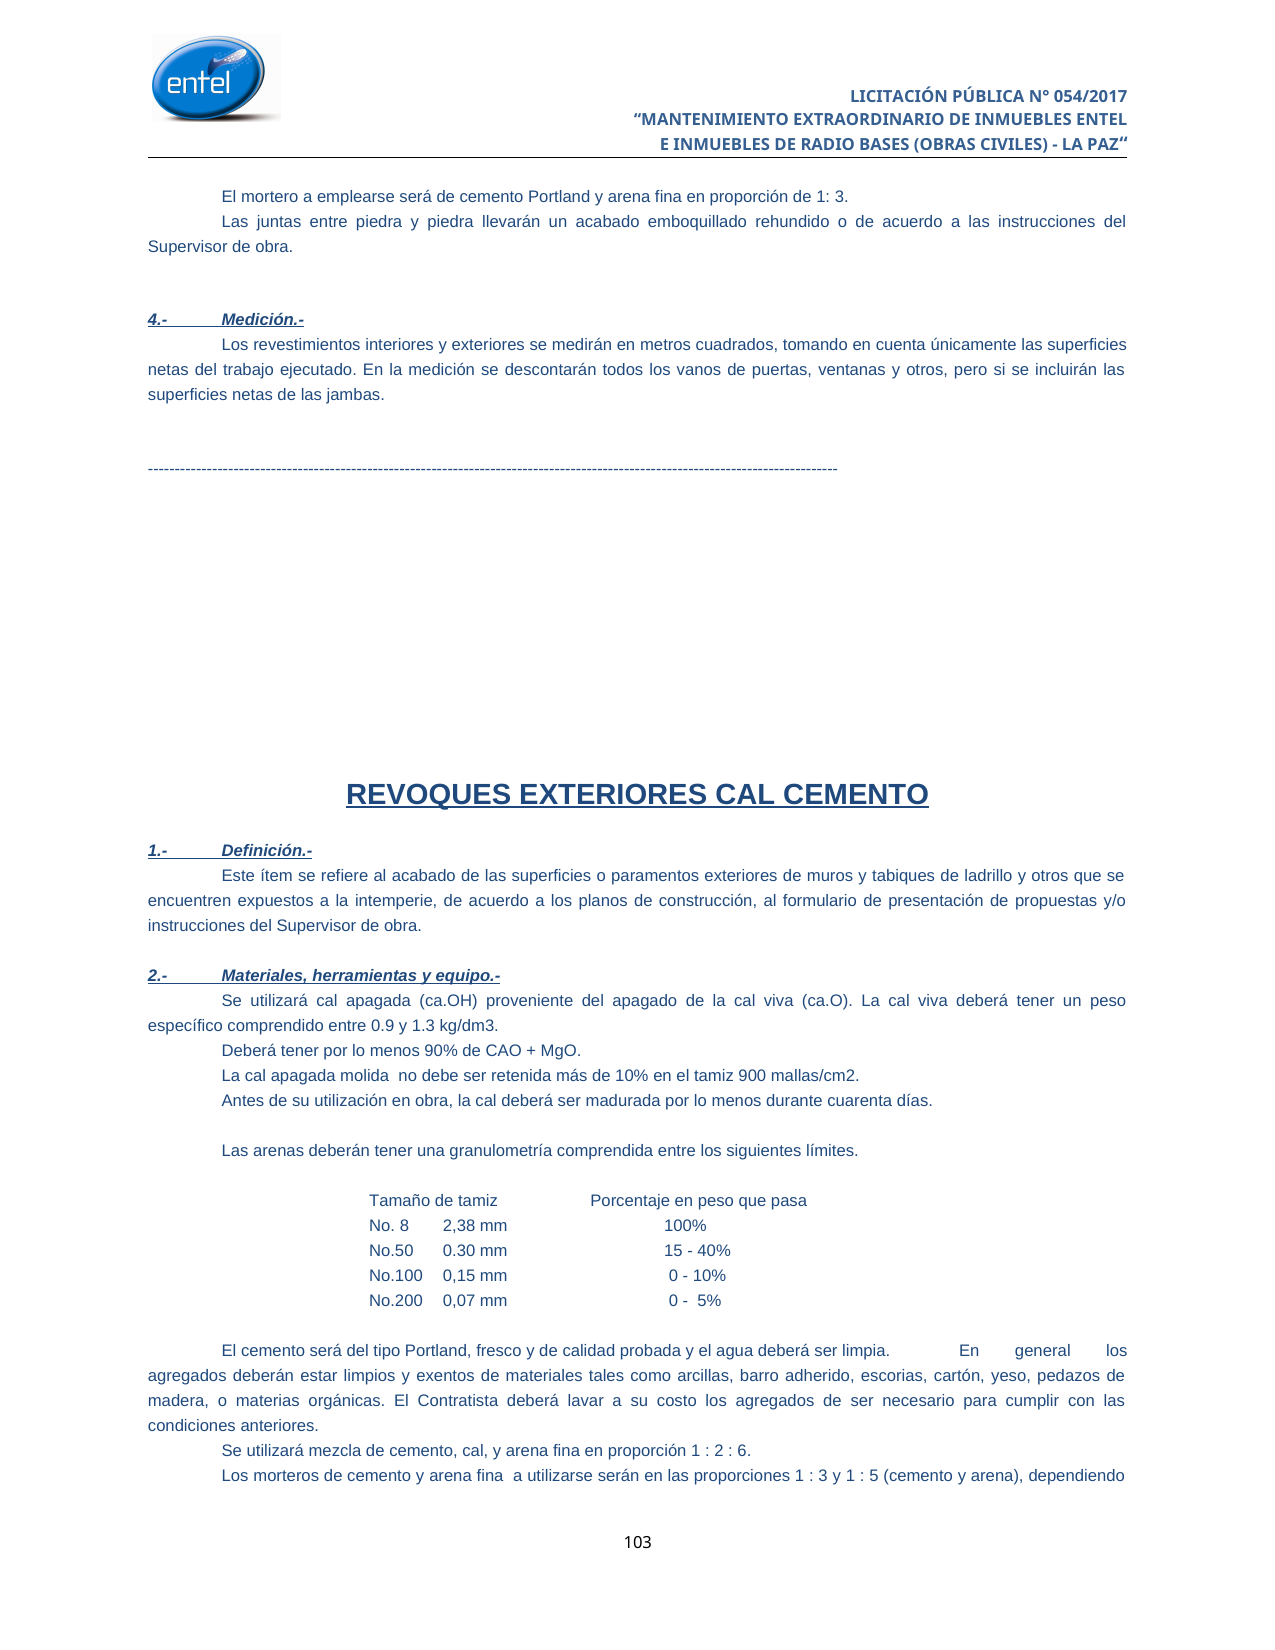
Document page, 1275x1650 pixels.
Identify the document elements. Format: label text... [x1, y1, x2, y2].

picture [151, 34, 282, 122]
text Tamaño de tamiz Porcentaje en peso que pasa [148, 1185, 1127, 1210]
text Las juntas entre piedra y piedra llevarán un acabado emboquillado rehundido o de acuerdo a las instrucciones del Supervisor de obra. [148, 206, 1127, 256]
text La cal apagada molida no debe ser retenida más de 10% en el tamiz 900 mallas/cm2. [148, 1060, 1127, 1085]
text No.100 0 - 10% [148, 1260, 1127, 1285]
text Los revestimientos interiores y exteriores se medirán en metros cuadrados, tomando en cuenta únicamente las superficies netas del trabajo ejecutado. En la medición se descontarán todos los vanos de puertas, ventanas y otros, pero si se incluirán las superficies netas de las jambas. [148, 329, 1127, 404]
text 2.- Materiales, herramientas y equipo.- [148, 960, 1127, 985]
text Las arenas deberán tener una granulometría comprendida entre los siguientes límites. [148, 1135, 1127, 1160]
text No.200 0 - 5% [148, 1285, 1127, 1310]
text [148, 1460, 1127, 1485]
text No. 8 100% [148, 1210, 1127, 1235]
text Se utilizará cal apagada (ca.OH) proveniente del apagado de la cal viva (ca.O). La cal viva deberá tener un peso específico comprendido entre 0.9 y 1.3 kg/dm3. [148, 985, 1127, 1035]
text 1.- Definición.- [148, 835, 1127, 860]
text Antes de su utilización en obra, la cal deberá ser madurada por lo menos durante cuarenta días. [148, 1085, 1127, 1110]
text Este ítem se refiere al acabado de las superficies o paramentos exteriores de muros y tabiques de ladrillo y otros que se encuentren expuestos a la intemperie, de acuerdo a los planos de construcción, al formulario de presentación de propuestas y/o instrucciones del Supervisor de obra. [148, 860, 1127, 935]
text Deberá tener por lo menos 90% de CAO + MgO. [148, 1035, 1127, 1060]
text REVOQUES EXTERIORES CAL CEMENTO [148, 777, 1127, 810]
text --------------------------------------------------------------------------------------------------------------------------------- [148, 454, 1127, 479]
text No.50 15 - 40% [148, 1235, 1127, 1260]
text El mortero a emplearse será de cemento Portland y arena fina en proporción de 1: 3. [148, 181, 1127, 206]
text Se utilizará mezcla de cemento, cal, y arena fina en proporción 1 : 2 : 6. [148, 1435, 1127, 1460]
text 4.- Medición.- [148, 304, 1127, 329]
text El cemento será del tipo Portland, fresco y de calidad probada y el agua deberá ser limpia. En general los agregados deberán estar limpios y exentos de materiales tales como arcillas, barro adherido, escorias, cartón, yeso, pedazos de madera, o materias orgánicas. El Contratista deberá lavar a su costo los agregados de ser necesario para cumplir con las condiciones anteriores. [148, 1335, 1127, 1435]
